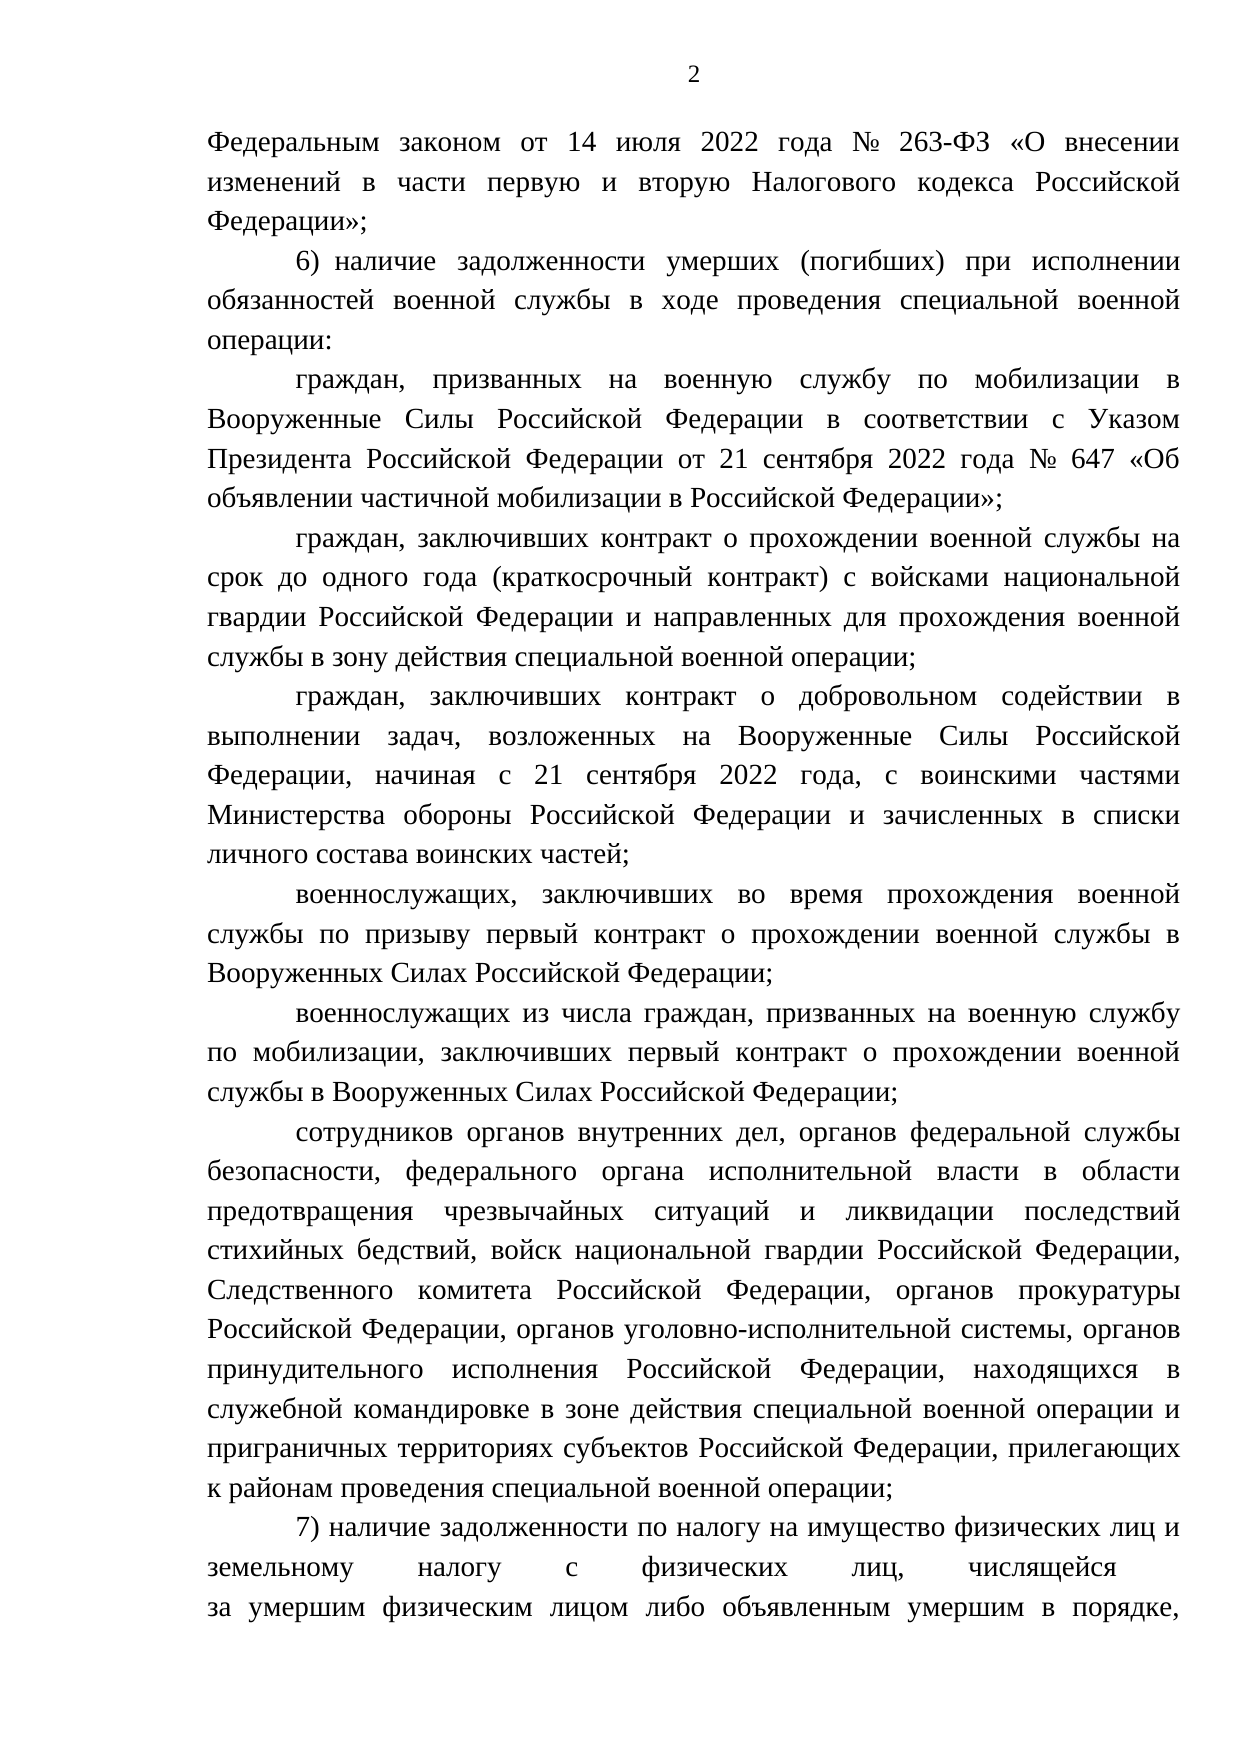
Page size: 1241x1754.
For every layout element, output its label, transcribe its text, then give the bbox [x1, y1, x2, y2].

text граждан, призванных на военную службу по мобилизации в Вооруженные Силы Российской Федерации в соответствии с Указом Президента Российской Федерации от 21 сентября 2022 года № 647 «Об объявлении частичной мобилизации в Российской Федерации»; [207, 356, 1181, 514]
text военнослужащих, заключивших во время прохождения военной службы по призыву первый контракт о прохождении военной службы в Вооруженных Силах Российской Федерации; [207, 870, 1181, 989]
text граждан, заключивших контракт о добровольном содействии в выполнении задач, возложенных на Вооруженные Силы Российской Федерации, начиная с 21 сентября 2022 года, с воинскими частями Министерства обороны Российской Федерации и зачисленных в списки личного состава воинских частей; [207, 672, 1181, 870]
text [207, 1503, 1181, 1622]
text сотрудников органов внутренних дел, органов федеральной службы безопасности, федерального органа исполнительной власти в области предотвращения чрезвычайных ситуаций и ликвидации последствий стихийных бедствий, войск национальной гвардии Российской Федерации, Следственного комитета Российской Федерации, органов прокуратуры Российской Федерации, органов уголовно-исполнительной системы, органов принудительного исполнения Российской Федерации, находящихся в служебной командировке в зоне действия специальной военной операции и приграничных территориях субъектов Российской Федерации, прилегающих к районам проведения специальной военной операции; [207, 1108, 1181, 1503]
text граждан, заключивших контракт о прохождении военной службы на срок до одного года (краткосрочный контракт) с войсками национальной гвардии Российской Федерации и направленных для прохождения военной службы в зону действия специальной военной операции; [207, 514, 1181, 672]
text 6) наличие задолженности умерших (погибших) при исполнении обязанностей военной службы в ходе проведения специальной военной операции: [207, 237, 1181, 356]
text военнослужащих из числа граждан, призванных на военную службу по мобилизации, заключивших первый контракт о прохождении военной службы в Вооруженных Силах Российской Федерации; [207, 989, 1181, 1108]
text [207, 118, 1181, 237]
